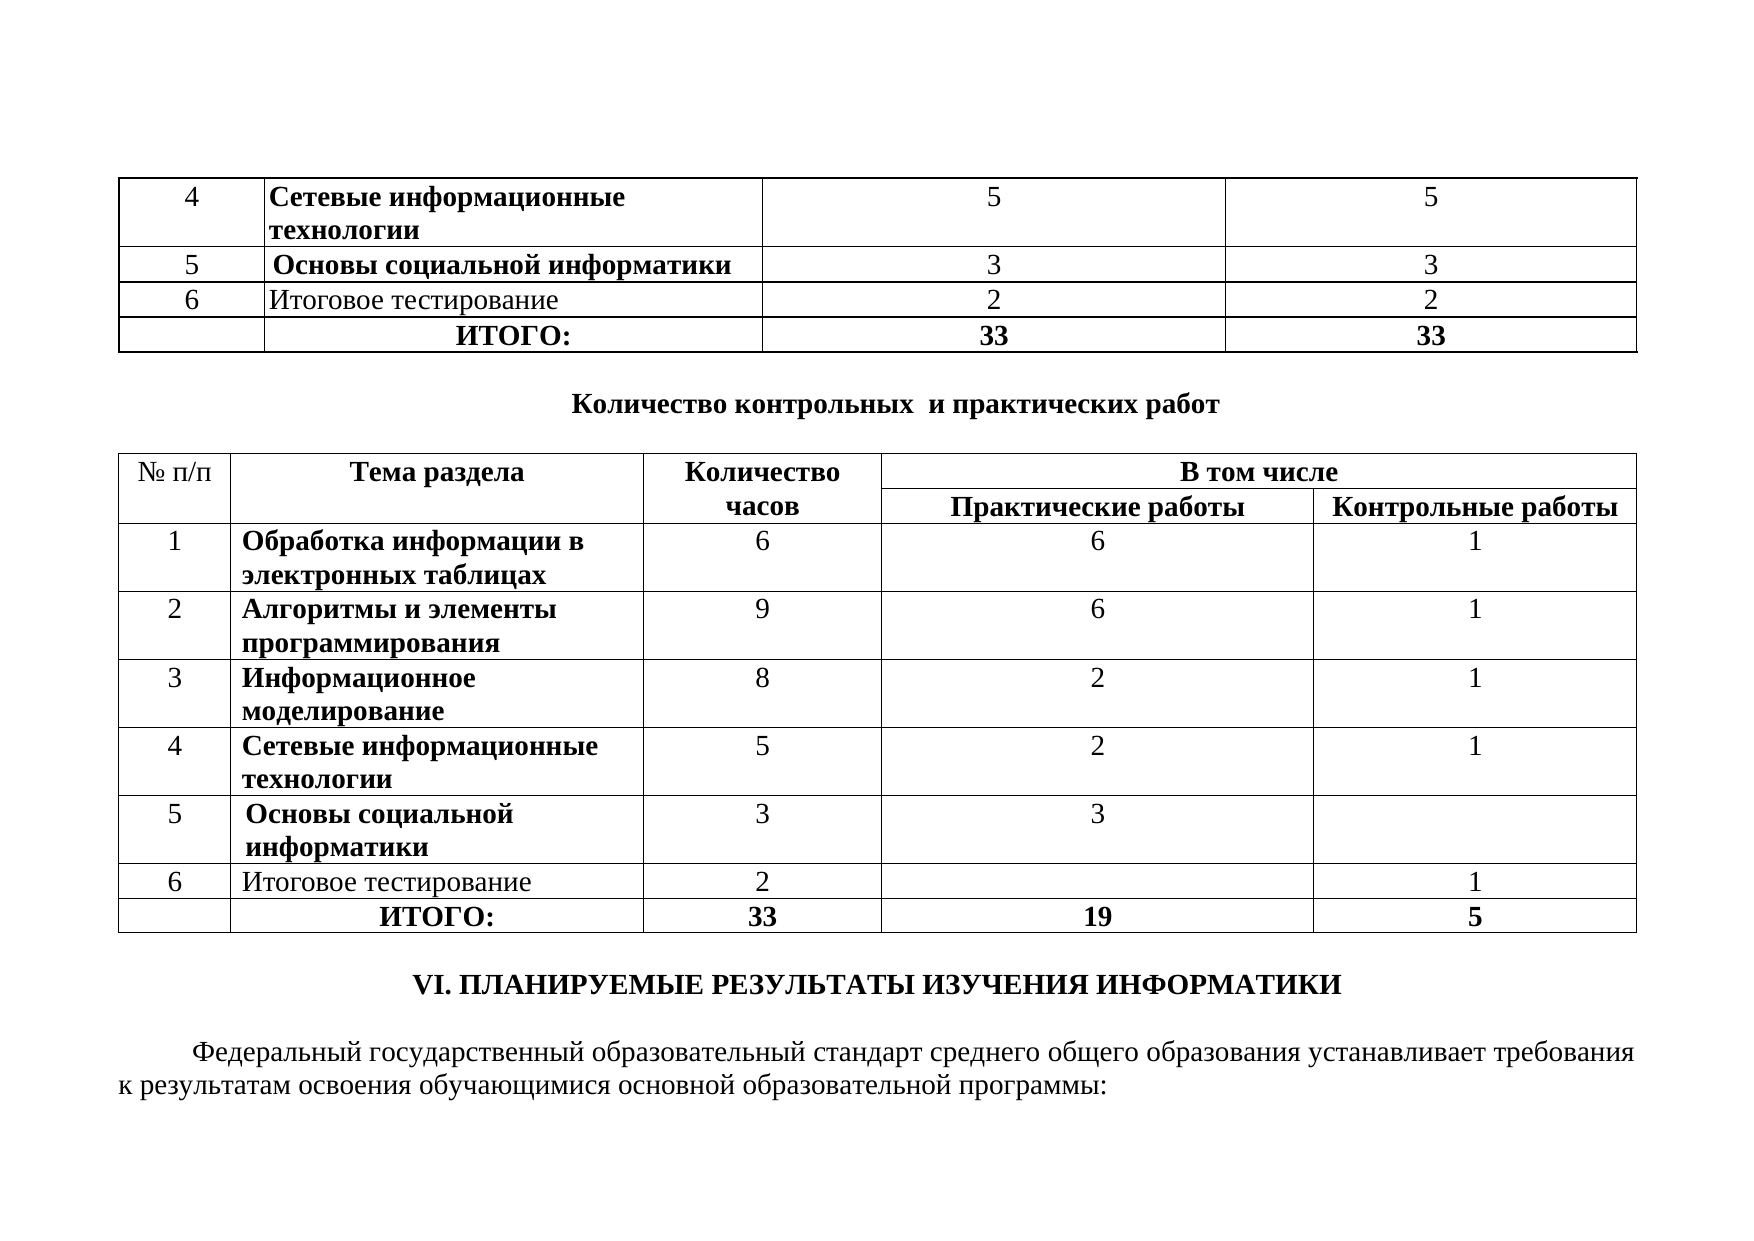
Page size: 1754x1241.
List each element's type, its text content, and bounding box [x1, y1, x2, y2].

table_cell Сетевые информационные технологии [231, 728, 643, 795]
table_cell [260, 318, 264, 351]
table_cell 8 [644, 660, 881, 727]
table_cell 6 [882, 592, 1313, 659]
table_header Количество часов [644, 454, 881, 522]
table_cell [119, 899, 230, 932]
table_cell 5 [763, 179, 1225, 246]
text VI. ПЛАНИРУЕМЫЕ РЕЗУЛЬТАТЫ ИЗУЧЕНИЯ ИНФОРМАТИКИ [118, 967, 1636, 1000]
table_header В том числе [882, 454, 1636, 488]
table_cell Итоговое тестирование [265, 283, 762, 316]
table_cell 5 [1226, 179, 1636, 246]
table_cell 3 [119, 660, 230, 727]
table_cell 1 [119, 524, 230, 591]
table_cell Основы социальной информатики [231, 796, 643, 863]
table_cell 1 [1314, 524, 1636, 591]
table_cell 19 [882, 899, 1313, 932]
table_cell 5 [1314, 899, 1636, 932]
table_cell Обработка информации в электронных таблицах [231, 524, 643, 591]
table_cell 5 [119, 796, 230, 863]
table_cell 5 [644, 728, 881, 795]
table_cell [1314, 796, 1636, 863]
table_cell Практические работы [882, 489, 1313, 522]
text Количество контрольных и практических работ [118, 386, 1636, 420]
table_cell 2 [882, 728, 1313, 795]
table_cell Контрольные работы [1314, 489, 1636, 522]
table_cell 6 [882, 524, 1313, 591]
table_cell Информационное моделирование [231, 660, 643, 727]
table_cell 9 [644, 592, 881, 659]
table_cell 1 [1314, 592, 1636, 659]
table_cell 2 [882, 660, 1313, 727]
table_cell 2 [119, 592, 230, 659]
table_cell Итоговое тестирование [231, 864, 643, 898]
table_cell Сетевые информационные технологии [265, 179, 762, 246]
table_cell 1 [1314, 864, 1636, 898]
table_cell 1 [1314, 728, 1636, 795]
text Федеральный государственный образовательный стандарт среднего общего образования устанавливает требования к результатам освоения обучающимися основной образовательной программы: [118, 1034, 1636, 1101]
table_cell 4 [120, 179, 264, 246]
table_cell 3 [882, 796, 1313, 863]
table_header Тема раздела [231, 454, 643, 522]
table_cell ИТОГО: [231, 899, 643, 932]
table_cell Алгоритмы и элементы программирования [231, 592, 643, 659]
table_header № п/п [119, 454, 230, 522]
table_cell [882, 864, 1313, 898]
table_cell Основы социальной информатики [265, 247, 762, 281]
table_cell 3 [644, 796, 881, 863]
table_cell 4 [119, 728, 230, 795]
table_cell 6 [644, 524, 881, 591]
table_cell 1 [1314, 660, 1636, 727]
